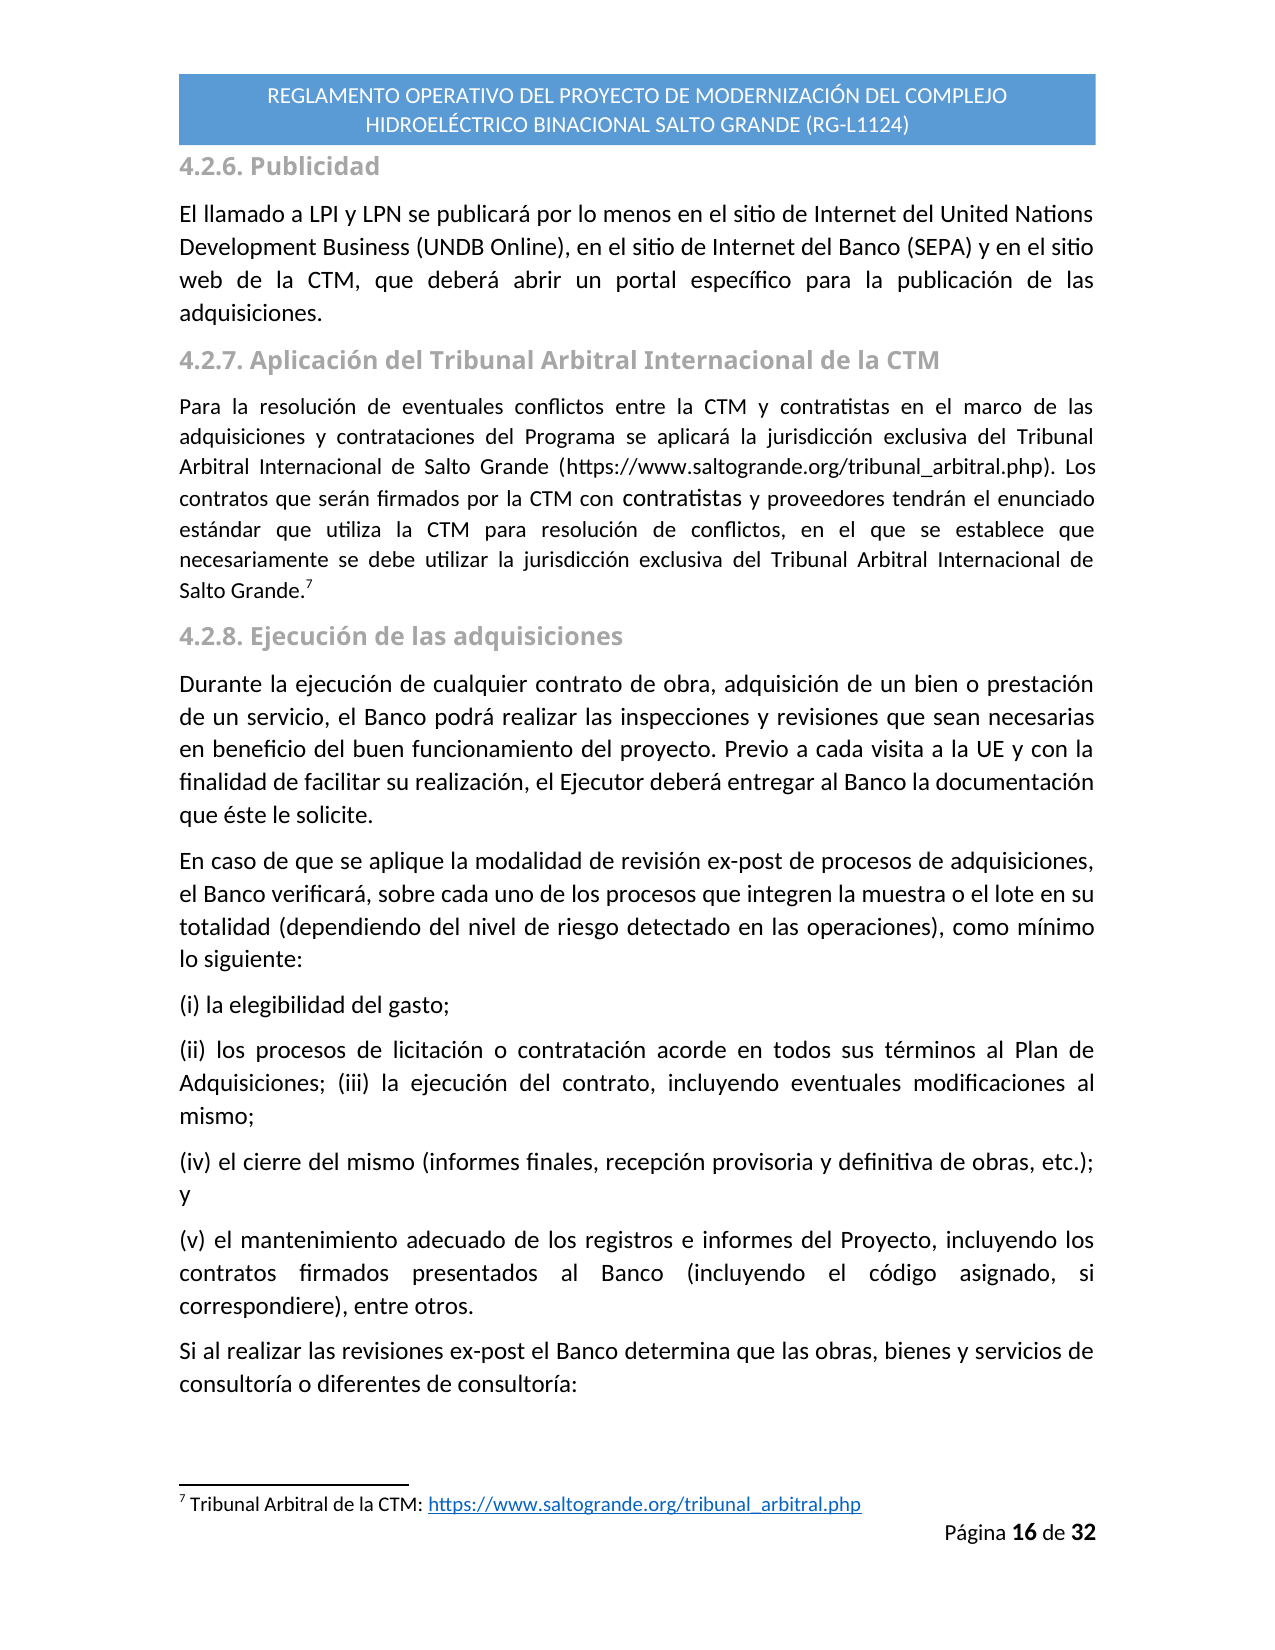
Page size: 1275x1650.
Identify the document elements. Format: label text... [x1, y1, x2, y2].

text (iv) el cierre del mismo (informes finales, recepción provisoria y definitiva de obras, etc.); y [179, 1146, 1096, 1209]
text Para la resolución de eventuales conflictos entre la CTM y contratistas en el marco de las adquisiciones y contrataciones del Programa se aplicará la jurisdicción exclusiva del Tribunal Arbitral Internacional de Salto Grande (https://www.saltogrande.org/tribunal_arbitral.php). Los contratos que serán firmados por la CTM con contratistas y proveedores tendrán el enunciado estándar que utiliza la CTM para resolución de conflictos, en el que se establece que necesariamente se debe utilizar la jurisdicción exclusiva del Tribunal Arbitral Internacional de Salto Grande. [179, 392, 1096, 604]
text El llamado a LPI y LPN se publicará por lo menos en el sitio de Internet del United Nations Development Business (UNDB Online), en el sitio de Internet del Banco (SEPA) y en el sitio web de la CTM, que deberá abrir un portal específico para la publicación de las adquisiciones. [179, 198, 1096, 328]
subtitle 4.2.6. Publicidad [179, 146, 1096, 183]
subtitle 4.2.7. Aplicación del Tribunal Arbitral Internacional de la CTM [179, 342, 1096, 377]
text Durante la ejecución de cualquier contrato de obra, adquisición de un bien o prestación de un servicio, el Banco podrá realizar las inspecciones y revisiones que sean necesarias en beneficio del buen funcionamiento del proyecto. Previo a cada visita a la UE y con la finalidad de facilitar su realización, el Ejecutor deberá entregar al Banco la documentación que éste le solicite. [179, 668, 1096, 830]
subtitle 4.2.8. Ejecución de las adquisiciones [179, 618, 1096, 652]
text Si al realizar las revisiones ex-post el Banco determina que las obras, bienes y servicios de consultoría o diferentes de consultoría: [179, 1335, 1096, 1399]
text (ii) los procesos de licitación o contratación acorde en todos sus términos al Plan de Adquisiciones; (iii) la ejecución del contrato, incluyendo eventuales modificaciones al mismo; [179, 1034, 1096, 1131]
text (v) el mantenimiento adecuado de los registros e informes del Proyecto, incluyendo los contratos firmados presentados al Banco (incluyendo el código asignado, si correspondiere), entre otros. [179, 1224, 1096, 1320]
text En caso de que se aplique la modalidad de revisión ex-post de procesos de adquisiciones, el Banco verificará, sobre cada uno de los procesos que integren la muestra o el lote en su totalidad (dependiendo del nivel de riesgo detectado en las operaciones), como mínimo lo siguiente: [179, 845, 1096, 974]
text (i) la elegibilidad del gasto; [179, 989, 1096, 1019]
